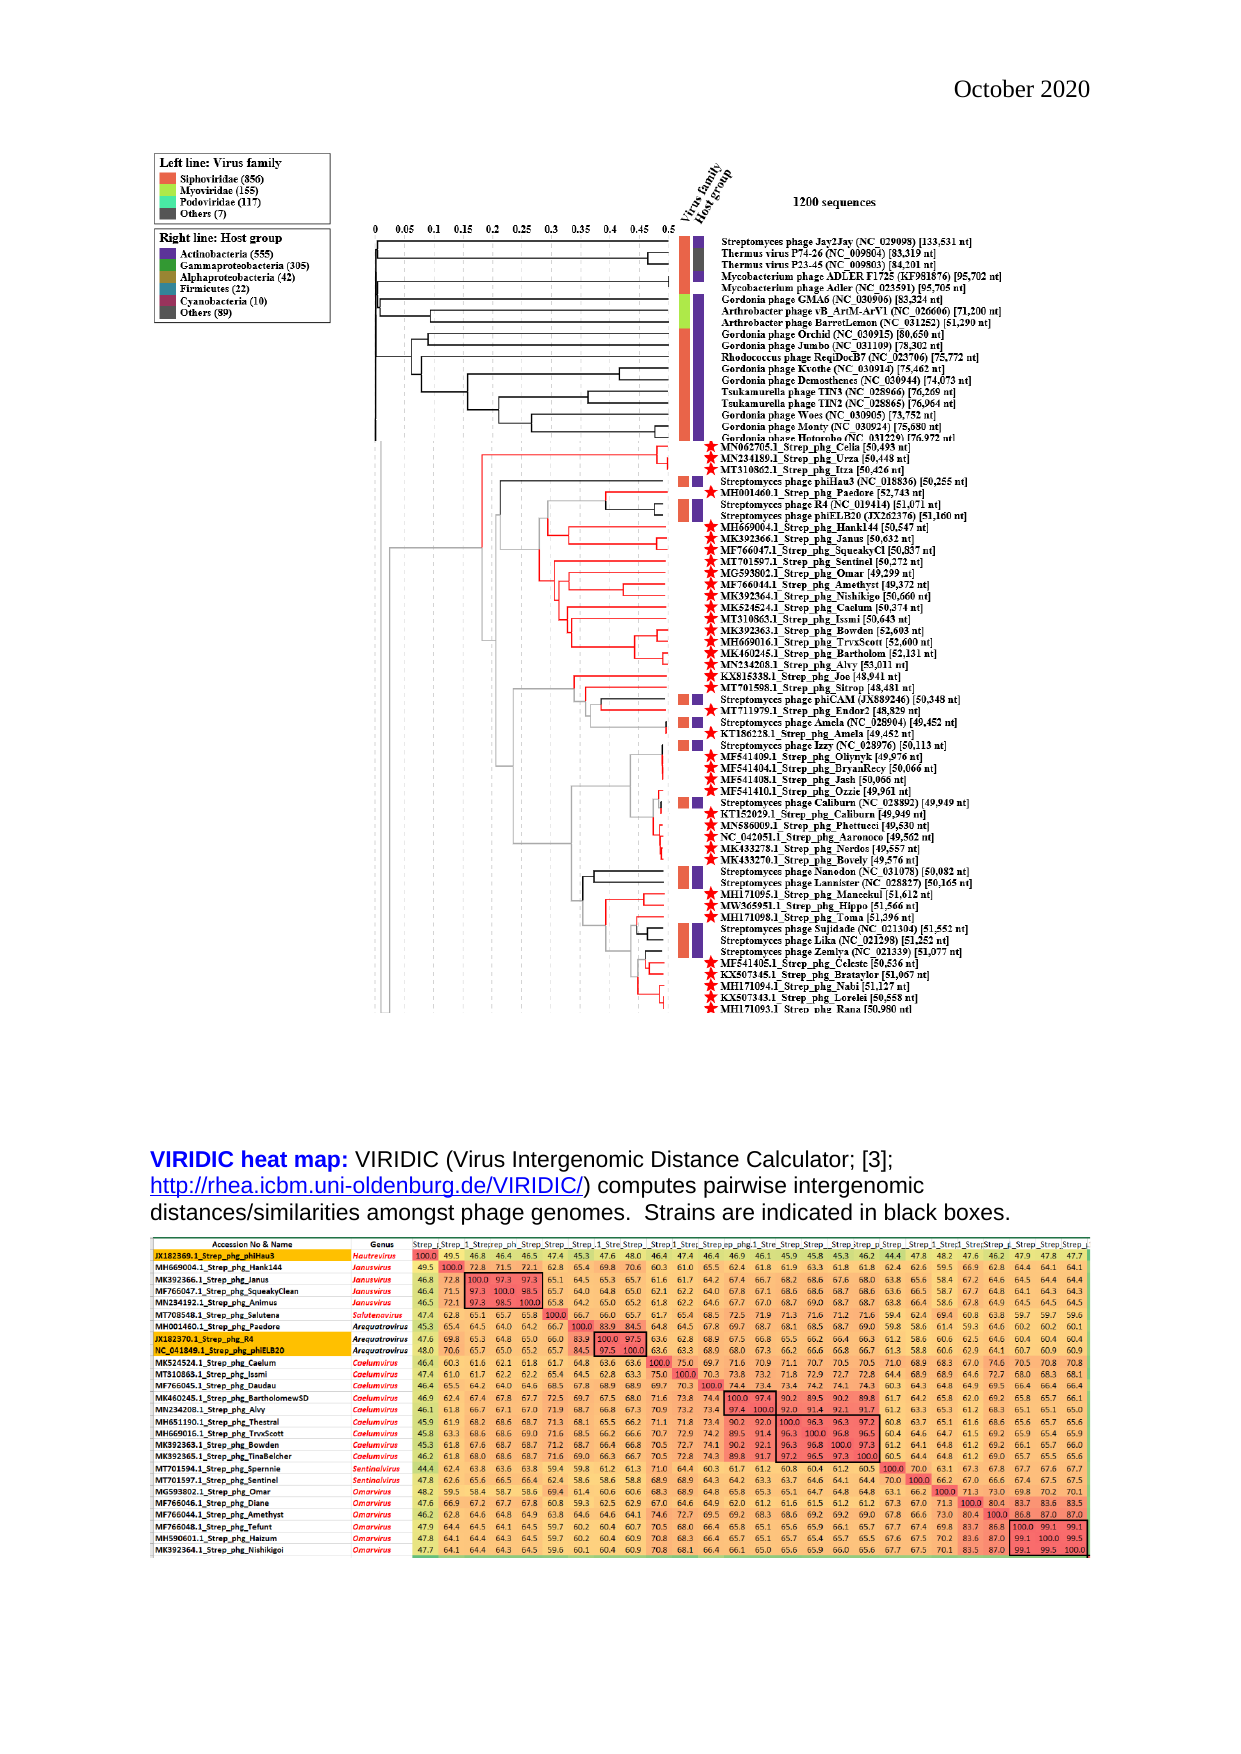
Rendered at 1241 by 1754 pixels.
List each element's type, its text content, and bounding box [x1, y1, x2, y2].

picture [150, 1237, 1091, 1558]
picture [150, 150, 1091, 1013]
text VIRIDIC heat map: VIRIDIC (Virus Intergenomic Distance Calculator; [3]; http://rhea.icbm.uni-oldenburg.de/VIRIDIC/) computes pairwise intergenomic distances/similarities amongst phage genomes. Strains are indicated in black boxes. [150, 1146, 1090, 1225]
